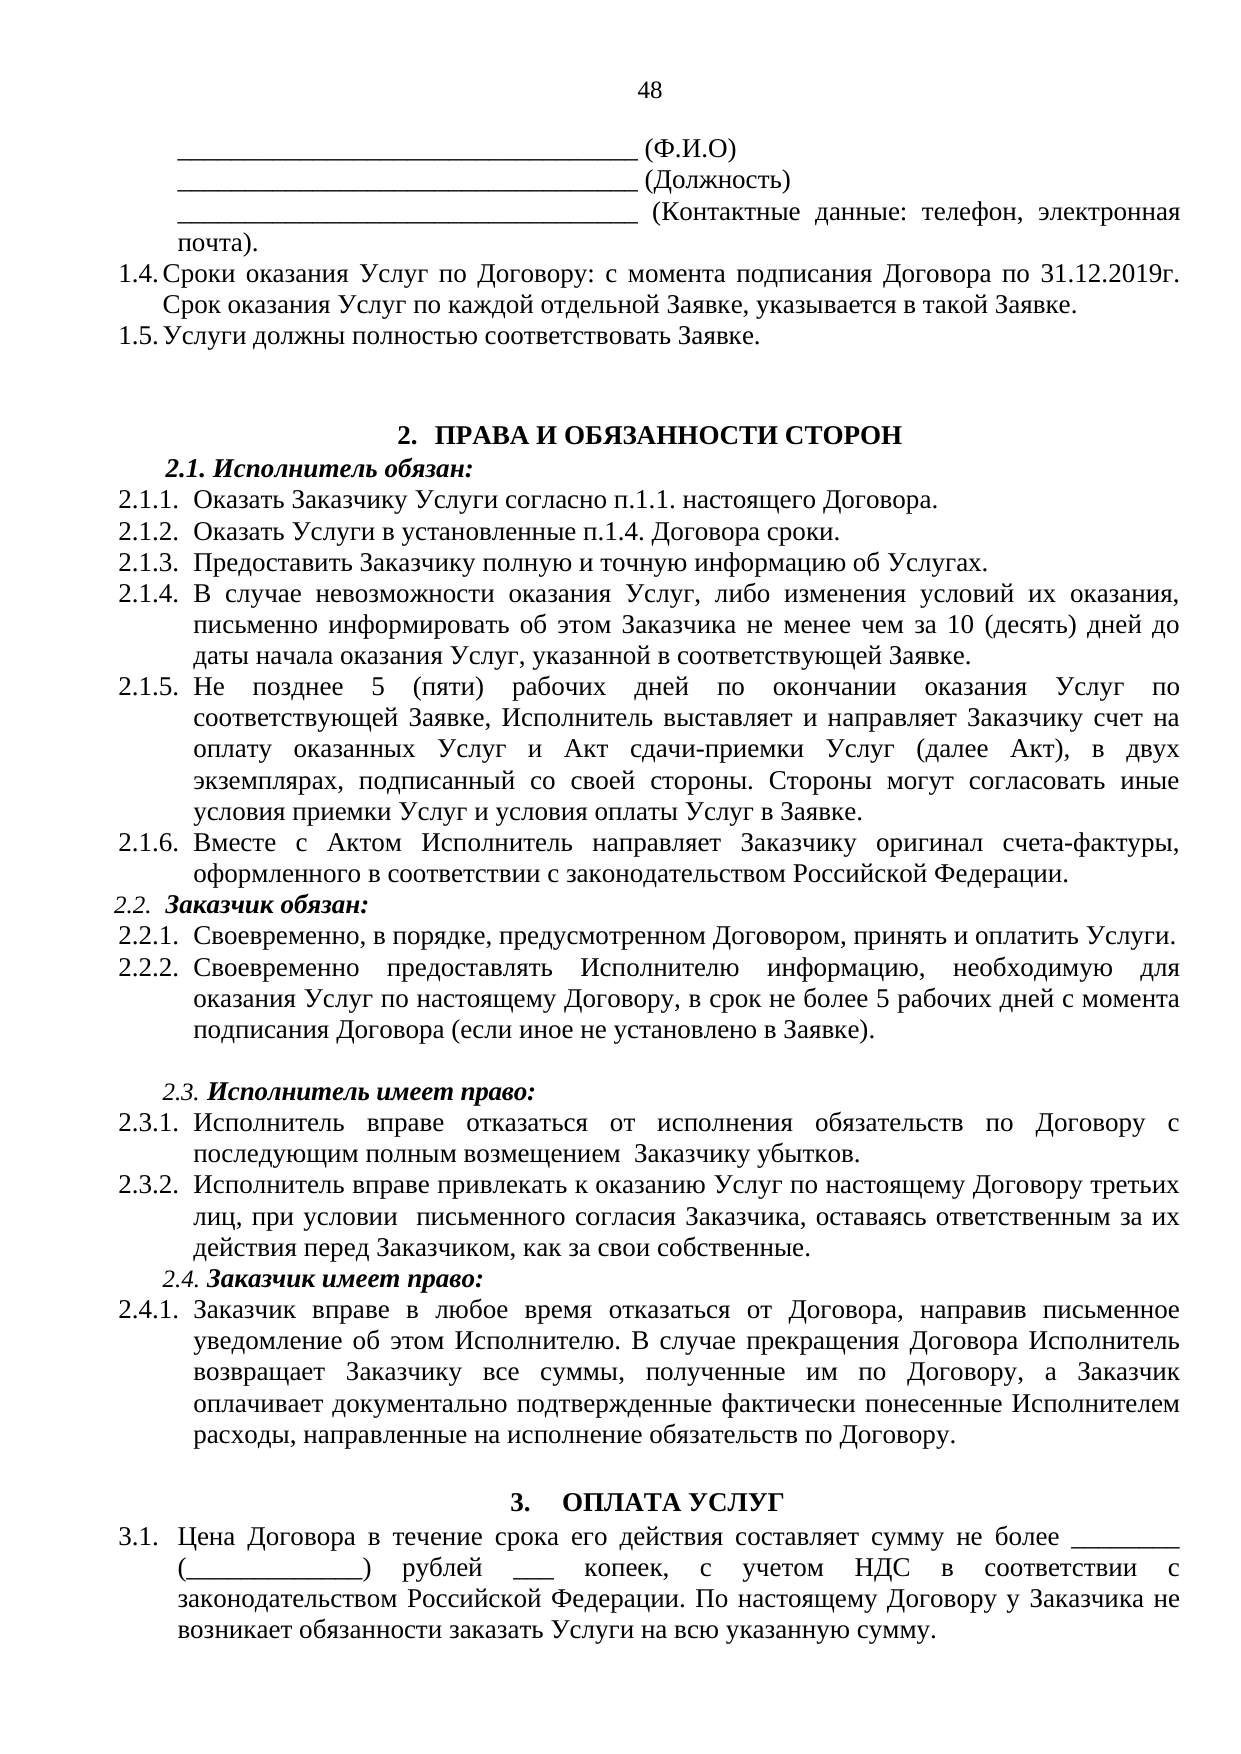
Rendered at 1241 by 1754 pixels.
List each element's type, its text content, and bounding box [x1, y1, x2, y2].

text __________________________________ (Контактные данные: телефон, электронная почта). [177, 195, 1181, 257]
list В случае невозможности оказания Услуг, либо изменения условий их оказания, письменно информировать об этом Заказчика не менее чем за 10 (десять) дней до даты начала оказания Услуг, указанной в соответствующей Заявке. [118, 577, 1181, 670]
list Предоставить Заказчику полную и точную информацию об Услугах. [118, 546, 1181, 577]
list Оказать Услуги в установленные п.1.4. Договора сроки. [118, 514, 1181, 546]
text 2.1. Исполнитель обязан: [165, 452, 1181, 483]
text __________________________________ (Должность) [177, 164, 1181, 195]
list Заказчик имеет право: [162, 1262, 1181, 1293]
text 1.4. Сроки оказания Услуг по Договору: с момента подписания Договора по 31.12.2019г. Срок оказания Услуг по каждой отдельной Заявке, указывается в такой Заявке. [118, 257, 1181, 319]
text __________________________________ (Ф.И.О) [177, 132, 1181, 164]
text 3.1. Цена Договора в течение срока его действия составляет сумму не более ________ (_____________) рублей ___ копеек, с учетом НДС в соответствии с законодательством Российской Федерации. По настоящему Договору у Заказчика не возникает обязанности заказать Услуги на всю указанную сумму. [118, 1519, 1181, 1644]
list ОПЛАТА УСЛУГ [114, 1486, 1181, 1517]
list Исполнитель вправе отказаться от исполнения обязательств по Договору с последующим полным возмещением Заказчику убытков. [118, 1106, 1181, 1169]
list Своевременно предоставлять Исполнителю информацию, необходимую для оказания Услуг по настоящему Договору, в срок не более 5 рабочих дней с момента подписания Договора (если иное не установлено в Заявке). [118, 951, 1181, 1044]
list Заказчик вправе в любое время отказаться от Договора, направив письменное уведомление об этом Исполнителю. В случае прекращения Договора Исполнитель возвращает Заказчику все суммы, полученные им по Договору, а Заказчик оплачивает документально подтвержденные фактически понесенные Исполнителем расходы, направленные на исполнение обязательств по Договору. [118, 1293, 1181, 1449]
list Исполнитель вправе привлекать к оказанию Услуг по настоящему Договору третьих лиц, при условии письменного согласия Заказчика, оставаясь ответственным за их действия перед Заказчиком, как за свои собственные. [118, 1169, 1181, 1262]
text 1.5. Услуги должны полностью соответствовать Заявке. [118, 319, 1181, 351]
list Оказать Заказчику Услуги согласно п.1.1. настоящего Договора. [118, 483, 1181, 514]
list Вместе с Актом Исполнитель направляет Заказчику оригинал счета-фактуры, оформленного в соответствии с законодательством Российской Федерации. [118, 826, 1181, 888]
list Исполнитель имеет право: [162, 1075, 1181, 1106]
list Заказчик обязан: [114, 888, 1181, 919]
list Своевременно, в порядке, предусмотренном Договором, принять и оплатить Услуги. [118, 919, 1181, 951]
list Не позднее 5 (пяти) рабочих дней по окончании оказания Услуг по соответствующей Заявке, Исполнитель выставляет и направляет Заказчику счет на оплату оказанных Услуг и Акт сдачи-приемки Услуг (далее Акт), в двух экземплярах, подписанный со своей стороны. Стороны могут согласовать иные условия приемки Услуг и условия оплаты Услуг в Заявке. [118, 670, 1181, 826]
list ПРАВА И ОБЯЗАННОСТИ СТОРОН [118, 419, 1181, 450]
